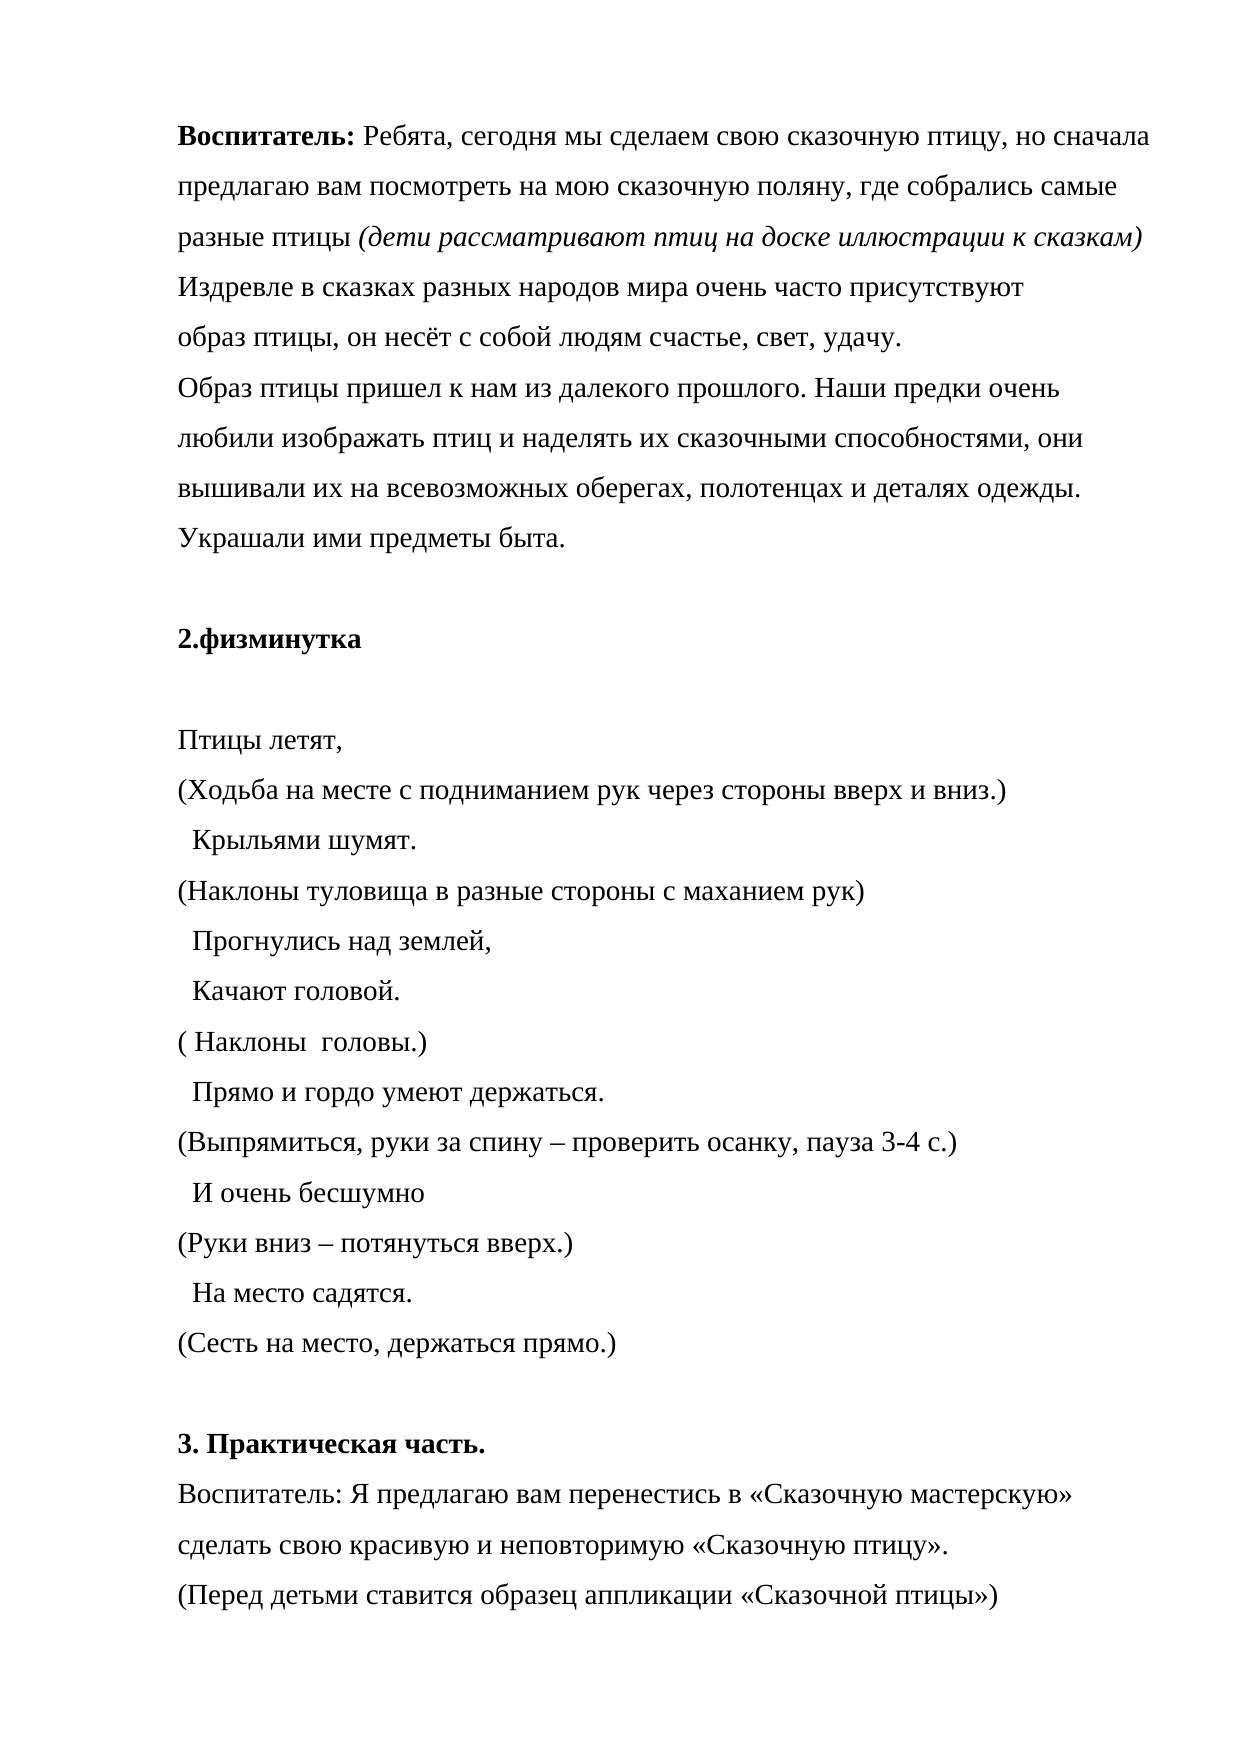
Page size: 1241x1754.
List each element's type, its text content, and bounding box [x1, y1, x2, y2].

text Воспитатель: Ребята, сегодня мы сделаем свою сказочную птицу, но сначала предлагаю вам посмотреть на мою сказочную поляну, где собрались самые разные птицы (дети рассматривают птиц на доске иллюстрации к сказкам) [177, 118, 1152, 252]
text Образ птицы пришел к нам из далекого прошлого. Наши предки очень любили изображать птиц и наделять их сказочными способностями, они вышивали их на всевозможных оберегах, полотенцах и деталях одежды. Украшали ими предметы быта. [177, 370, 1152, 554]
text Крыльями шумят. [177, 822, 1152, 856]
text Воспитатель: Я предлагаю вам перенестись в «Сказочную мастерскую» сделать свою красивую и неповторимую «Сказочную птицу». [177, 1477, 1152, 1560]
text Издревле в сказках разных народов мира очень часто присутствуют образ птицы, он несёт с собой людям счастье, свет, удачу. [177, 269, 1152, 353]
text На место садятся. [177, 1275, 1152, 1309]
text (Выпрямиться, руки за спину – проверить осанку, пауза 3-4 с.) [177, 1124, 1152, 1158]
text (Наклоны туловища в разные стороны с маханием рук) [177, 873, 1152, 906]
text Прямо и гордо умеют держаться. [177, 1074, 1152, 1108]
text (Перед детьми ставится образец аппликации «Сказочной птицы») [177, 1577, 1152, 1611]
text ( Наклоны головы.) [177, 1024, 1152, 1057]
text (Руки вниз – потянуться вверх.) [177, 1225, 1152, 1258]
text И очень бесшумно [177, 1175, 1152, 1208]
text 3. Практическая часть. [177, 1376, 1152, 1460]
text Прогнулись над землей, [177, 923, 1152, 957]
text (Ходьба на месте с подниманием рук через стороны вверх и вниз.) [177, 772, 1152, 806]
text Качают головой. [177, 973, 1152, 1007]
text Птицы летят, [177, 722, 1152, 755]
text 2.физминутка [177, 621, 1152, 655]
text (Сесть на место, держаться прямо.) [177, 1326, 1152, 1359]
